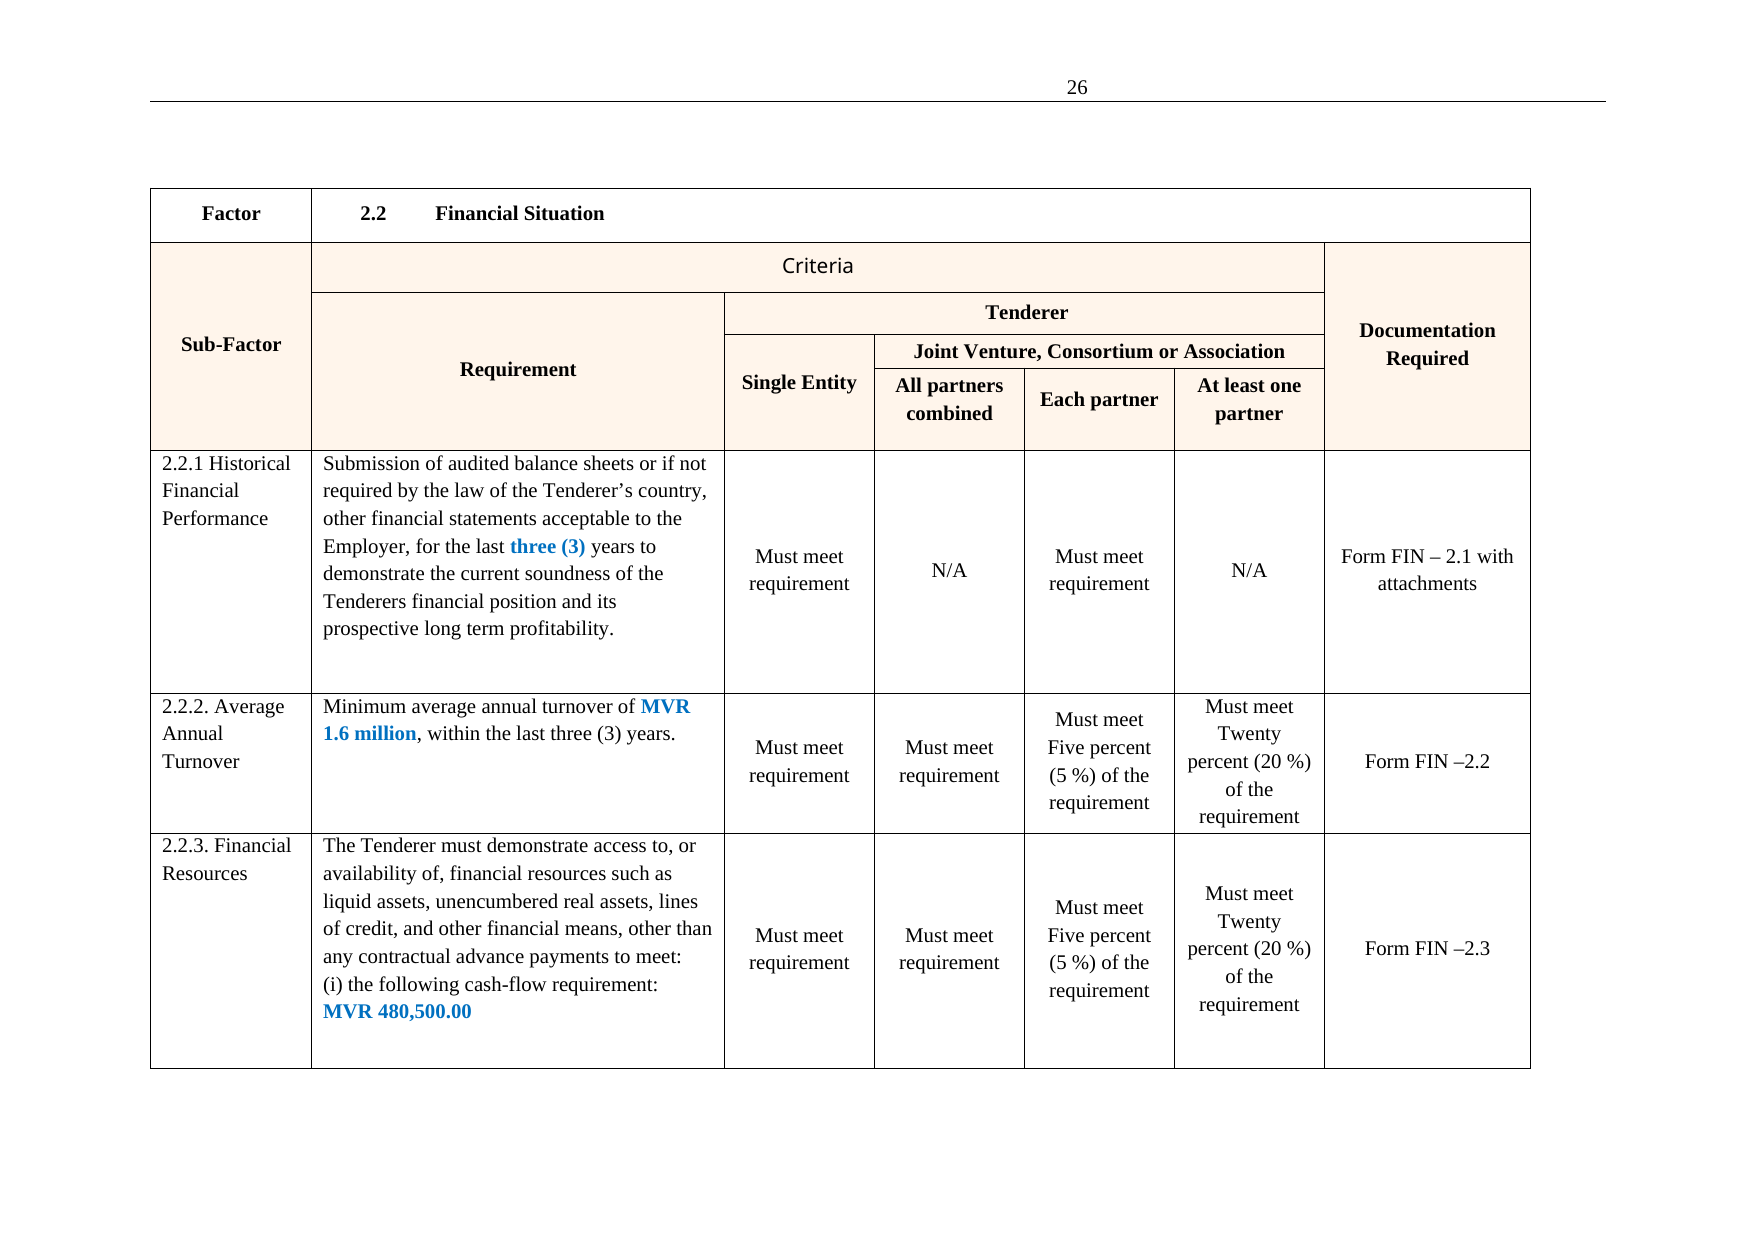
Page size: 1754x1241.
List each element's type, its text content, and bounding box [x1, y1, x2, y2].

table_cell N/A [1175, 451, 1324, 693]
table_cell Must meet Twenty percent (20 %) of the requirement [1175, 834, 1324, 1068]
table_cell The Tenderer must demonstrate access to, or availability of, financial resources such as liquid assets, unencumbered real assets, lines of credit, and other financial means, other than any contractual advance payments to meet: (i) the following cash-flow requirement: MVR 480,500.00 [312, 834, 724, 1068]
table_cell N/A [875, 451, 1024, 693]
table_cell Must meet requirement [725, 694, 874, 832]
table_cell Must meet requirement [725, 834, 874, 1068]
table_cell Minimum average annual turnover of MVR 1.6 million, within the last three (3) years. [312, 694, 724, 832]
table_cell All partners combined [875, 369, 1024, 450]
table_cell At least one partner [1175, 369, 1324, 450]
table_cell Sub-Factor [151, 243, 311, 450]
table_cell Tenderer [725, 293, 1324, 334]
table_cell Joint Venture, Consortium or Association [875, 335, 1324, 368]
table_cell Must meet Five percent (5 %) of the requirement [1025, 834, 1174, 1068]
table_cell 2.2.2. Average Annual Turnover [151, 694, 311, 832]
table_cell Must meet requirement [725, 451, 874, 693]
table_cell 2.2.1 Historical Financial Performance [151, 451, 311, 693]
table_cell Must meet Five percent (5 %) of the requirement [1025, 694, 1174, 832]
table_cell Submission of audited balance sheets or if not required by the law of the Tenderer’s country, other financial statements acceptable to the Employer, for the last three (3) years to demonstrate the current soundness of the Tenderers financial position and its prospective long term profitability. [312, 451, 724, 693]
table_cell Each partner [1025, 369, 1174, 450]
table_cell Single Entity [725, 335, 874, 450]
table_cell Form FIN –2.2 [1325, 694, 1530, 832]
table_cell Must meet requirement [875, 834, 1024, 1068]
table_cell Must meet requirement [875, 694, 1024, 832]
table_cell Requirement [312, 293, 724, 450]
table_header 2.2 Financial Situation [312, 189, 1530, 242]
table_header Factor [151, 189, 311, 242]
table_cell Form FIN – 2.1 with attachments [1325, 451, 1530, 693]
table_cell Documentation Required [1325, 243, 1530, 450]
table_cell Form FIN –2.3 [1325, 834, 1530, 1068]
table_cell Criteria [312, 243, 1324, 292]
table_cell Must meet requirement [1025, 451, 1174, 693]
table_cell 2.2.3. Financial Resources [151, 834, 311, 1068]
table_cell Must meet Twenty percent (20 %) of the requirement [1175, 694, 1324, 832]
